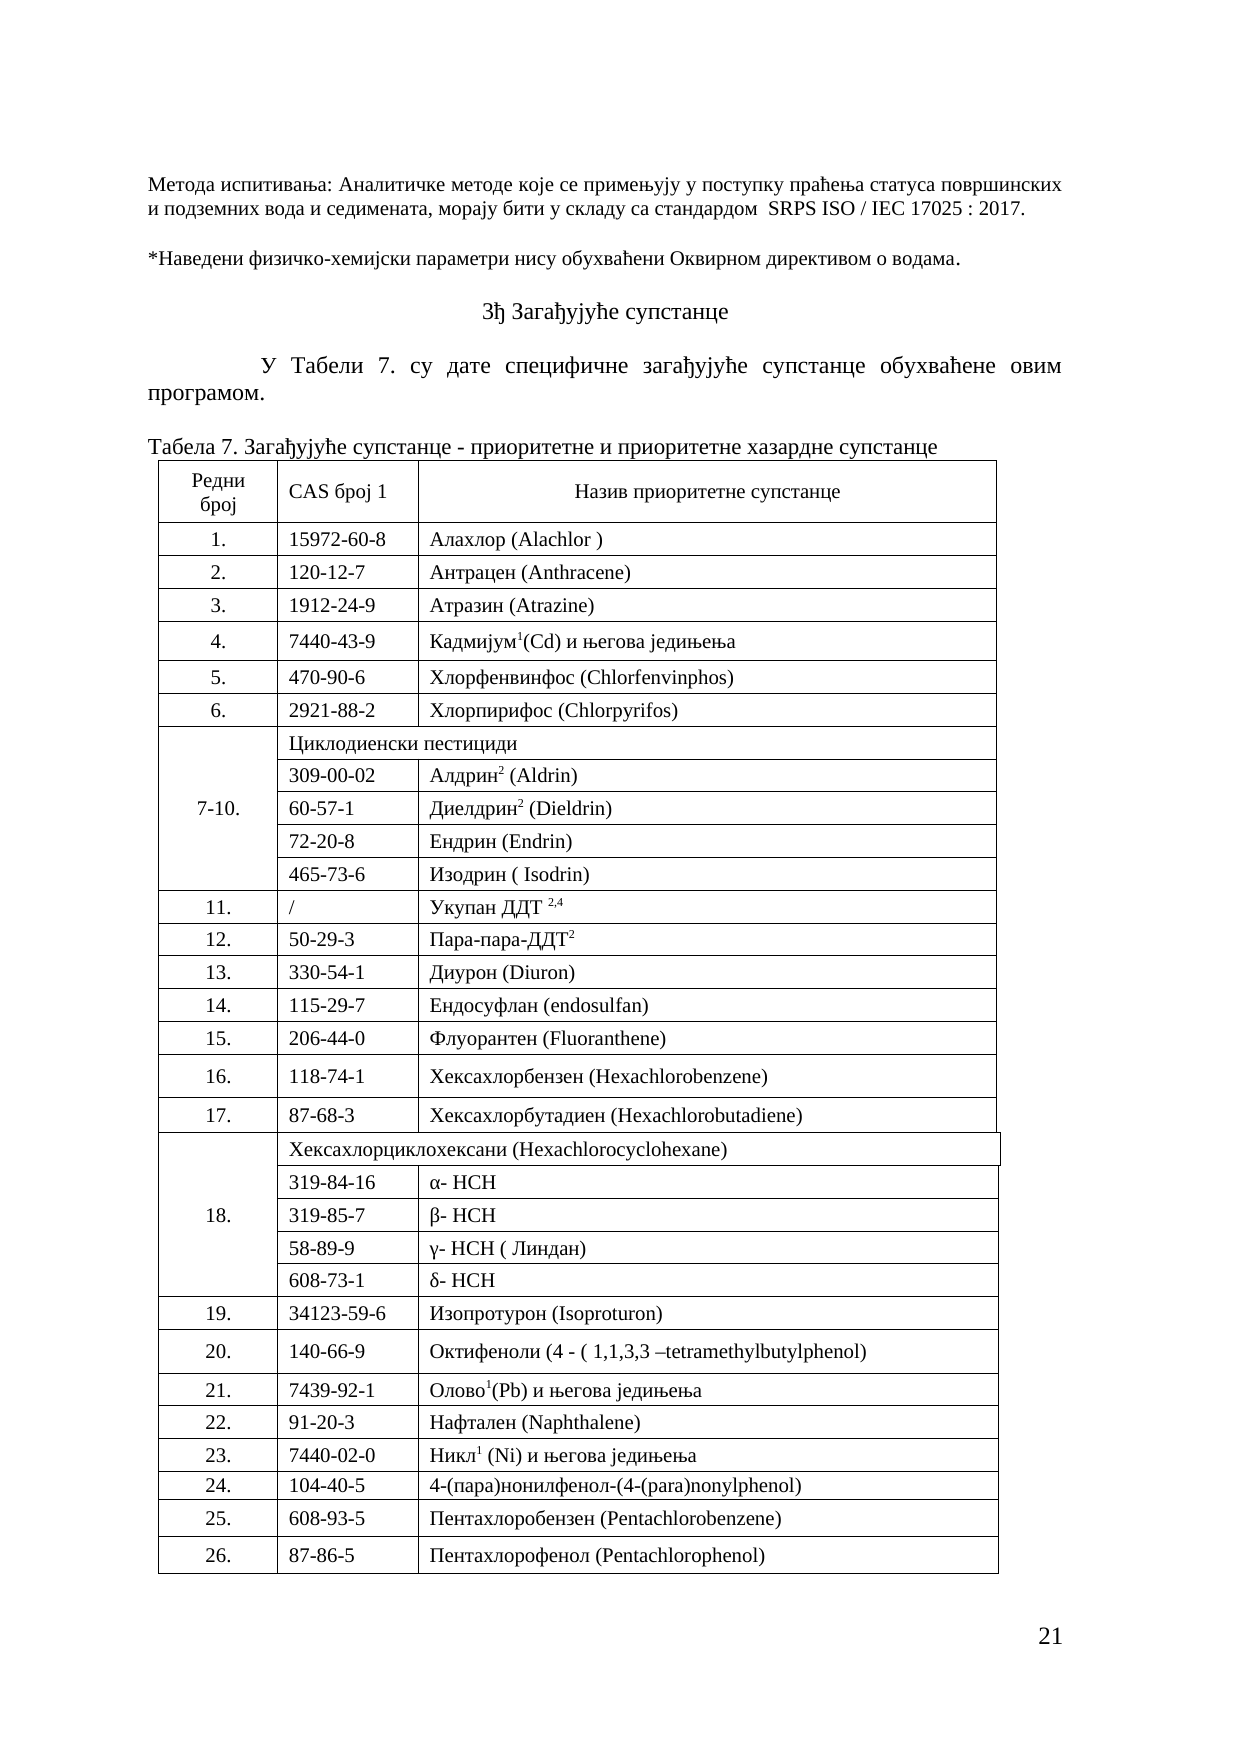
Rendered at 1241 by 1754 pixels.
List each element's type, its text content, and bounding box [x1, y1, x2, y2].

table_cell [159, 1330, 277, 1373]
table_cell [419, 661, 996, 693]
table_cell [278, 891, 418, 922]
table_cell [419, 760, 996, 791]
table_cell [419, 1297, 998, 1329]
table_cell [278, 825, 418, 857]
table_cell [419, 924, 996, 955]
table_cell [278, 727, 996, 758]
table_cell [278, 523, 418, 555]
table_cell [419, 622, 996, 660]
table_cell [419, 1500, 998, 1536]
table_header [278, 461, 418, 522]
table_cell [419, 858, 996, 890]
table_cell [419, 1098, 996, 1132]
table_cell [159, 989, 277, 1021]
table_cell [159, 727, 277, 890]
text Метода испитивања: Аналитичке методе које се примењују у поступку праћења статуса површинских и подземних вода и седимената, морају бити у складу са стандардом SRPS ISO / IEC 17025 : 2017. [148, 172, 1063, 220]
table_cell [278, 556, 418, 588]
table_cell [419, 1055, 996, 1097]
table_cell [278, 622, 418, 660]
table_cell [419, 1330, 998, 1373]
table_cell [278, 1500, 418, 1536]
text У Табели 7. су дате специфичне загађујуће супстанце обухваћене овим програмом. [148, 351, 1063, 406]
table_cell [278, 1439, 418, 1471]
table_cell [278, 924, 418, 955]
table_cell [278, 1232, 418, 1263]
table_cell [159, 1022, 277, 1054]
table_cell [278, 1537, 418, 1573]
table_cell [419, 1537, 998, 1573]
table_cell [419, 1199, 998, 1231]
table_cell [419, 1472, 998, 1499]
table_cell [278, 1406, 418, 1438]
text *Наведени физичко-хемијски параметри нису обухваћени Оквирном директивом о водама. [148, 244, 1063, 270]
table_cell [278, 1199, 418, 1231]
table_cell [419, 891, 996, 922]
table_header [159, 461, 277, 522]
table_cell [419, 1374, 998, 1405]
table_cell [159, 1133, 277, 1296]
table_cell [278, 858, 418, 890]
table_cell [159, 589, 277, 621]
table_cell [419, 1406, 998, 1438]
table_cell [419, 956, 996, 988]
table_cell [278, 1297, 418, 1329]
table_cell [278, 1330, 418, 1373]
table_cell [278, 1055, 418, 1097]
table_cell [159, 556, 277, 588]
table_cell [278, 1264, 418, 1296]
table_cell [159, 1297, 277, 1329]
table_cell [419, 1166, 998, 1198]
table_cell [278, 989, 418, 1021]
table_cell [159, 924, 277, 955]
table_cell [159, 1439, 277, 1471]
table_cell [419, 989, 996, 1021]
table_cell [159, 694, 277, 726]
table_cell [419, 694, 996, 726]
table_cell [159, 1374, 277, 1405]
text 3ђ Загађујуће супстанце [148, 297, 1063, 324]
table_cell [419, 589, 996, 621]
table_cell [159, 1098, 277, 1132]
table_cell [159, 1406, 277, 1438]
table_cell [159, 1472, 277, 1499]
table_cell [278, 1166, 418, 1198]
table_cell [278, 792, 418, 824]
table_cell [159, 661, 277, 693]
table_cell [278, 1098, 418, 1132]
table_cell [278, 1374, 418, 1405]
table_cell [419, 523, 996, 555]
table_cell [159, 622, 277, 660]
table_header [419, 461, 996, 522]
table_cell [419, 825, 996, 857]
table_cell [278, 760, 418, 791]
text Табела 7. Загађујуће супстанце - приоритетне и приоритетне хазардне супстанце [148, 433, 1063, 460]
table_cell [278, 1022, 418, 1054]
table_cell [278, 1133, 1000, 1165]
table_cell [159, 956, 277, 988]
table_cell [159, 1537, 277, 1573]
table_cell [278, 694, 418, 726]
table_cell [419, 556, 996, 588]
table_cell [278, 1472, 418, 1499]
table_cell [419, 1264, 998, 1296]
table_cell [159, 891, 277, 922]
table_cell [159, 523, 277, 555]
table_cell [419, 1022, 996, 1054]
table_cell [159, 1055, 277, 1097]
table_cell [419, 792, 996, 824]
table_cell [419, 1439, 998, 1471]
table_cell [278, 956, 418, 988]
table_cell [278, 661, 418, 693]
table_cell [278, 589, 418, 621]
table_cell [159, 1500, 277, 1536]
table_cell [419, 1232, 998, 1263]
